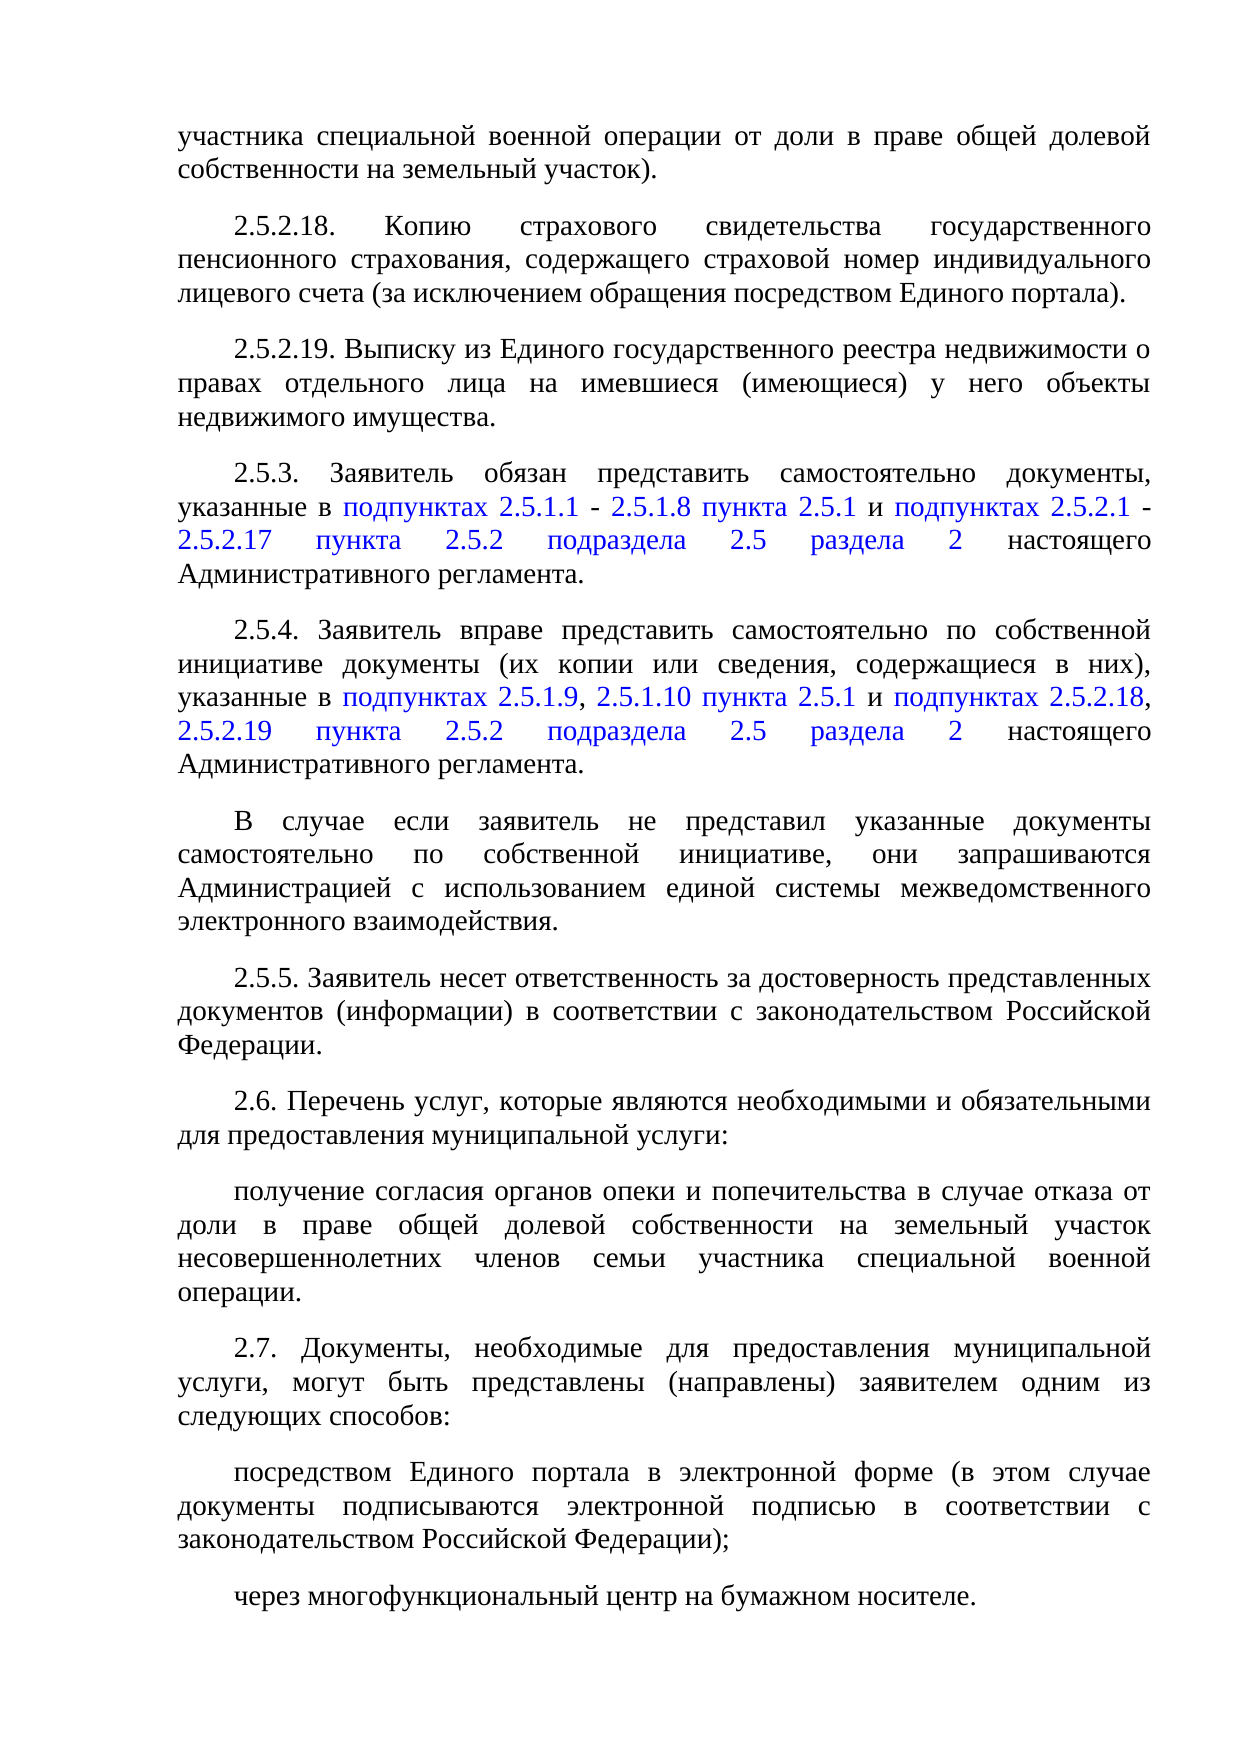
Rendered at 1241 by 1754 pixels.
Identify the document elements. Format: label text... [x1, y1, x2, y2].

text В случае если заявитель не представил указанные документы самостоятельно по собственной инициативе, они запрашиваются Администрацией с использованием единой системы межведомственного электронного взаимодействия. [177, 803, 1152, 937]
text получение согласия органов опеки и попечительства в случае отказа от доли в праве общей долевой собственности на земельный участок несовершеннолетних членов семьи участника специальной военной операции. [177, 1173, 1152, 1308]
text 2.6. Перечень услуг, которые являются необходимыми и обязательными для предоставления муниципальной услуги: [177, 1083, 1152, 1151]
text через многофункциональный центр на бумажном носителе. [177, 1578, 1152, 1611]
text посредством Единого портала в электронной форме (в этом случае документы подписываются электронной подписью в соответствии с законодательством Российской Федерации); [177, 1454, 1152, 1555]
text 2.5.3. Заявитель обязан представить самостоятельно документы, указанные в подпунктах 2.5.1.1 - 2.5.1.8 пункта 2.5.1 и подпунктах 2.5.2.1 - 2.5.2.17 пункта 2.5.2 подраздела 2.5 раздела 2 настоящего Административного регламента. [177, 455, 1152, 589]
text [177, 118, 1152, 185]
text 2.7. Документы, необходимые для предоставления муниципальной услуги, могут быть представлены (направлены) заявителем одним из следующих способов: [177, 1331, 1152, 1431]
text 2.5.2.19. Выписку из Единого государственного реестра недвижимости о правах отдельного лица на имевшиеся (имеющиеся) у него объекты недвижимого имущества. [177, 332, 1152, 432]
text 2.5.4. Заявитель вправе представить самостоятельно по собственной инициативе документы (их копии или сведения, содержащиеся в них), указанные в подпунктах 2.5.1.9, 2.5.1.10 пункта 2.5.1 и подпунктах 2.5.2.18, 2.5.2.19 пункта 2.5.2 подраздела 2.5 раздела 2 настоящего Административного регламента. [177, 612, 1152, 780]
text 2.5.5. Заявитель несет ответственность за достоверность представленных документов (информации) в соответствии с законодательством Российской Федерации. [177, 960, 1152, 1061]
text 2.5.2.18. Копию страхового свидетельства государственного пенсионного страхования, содержащего страховой номер индивидуального лицевого счета (за исключением обращения посредством Единого портала). [177, 208, 1152, 309]
